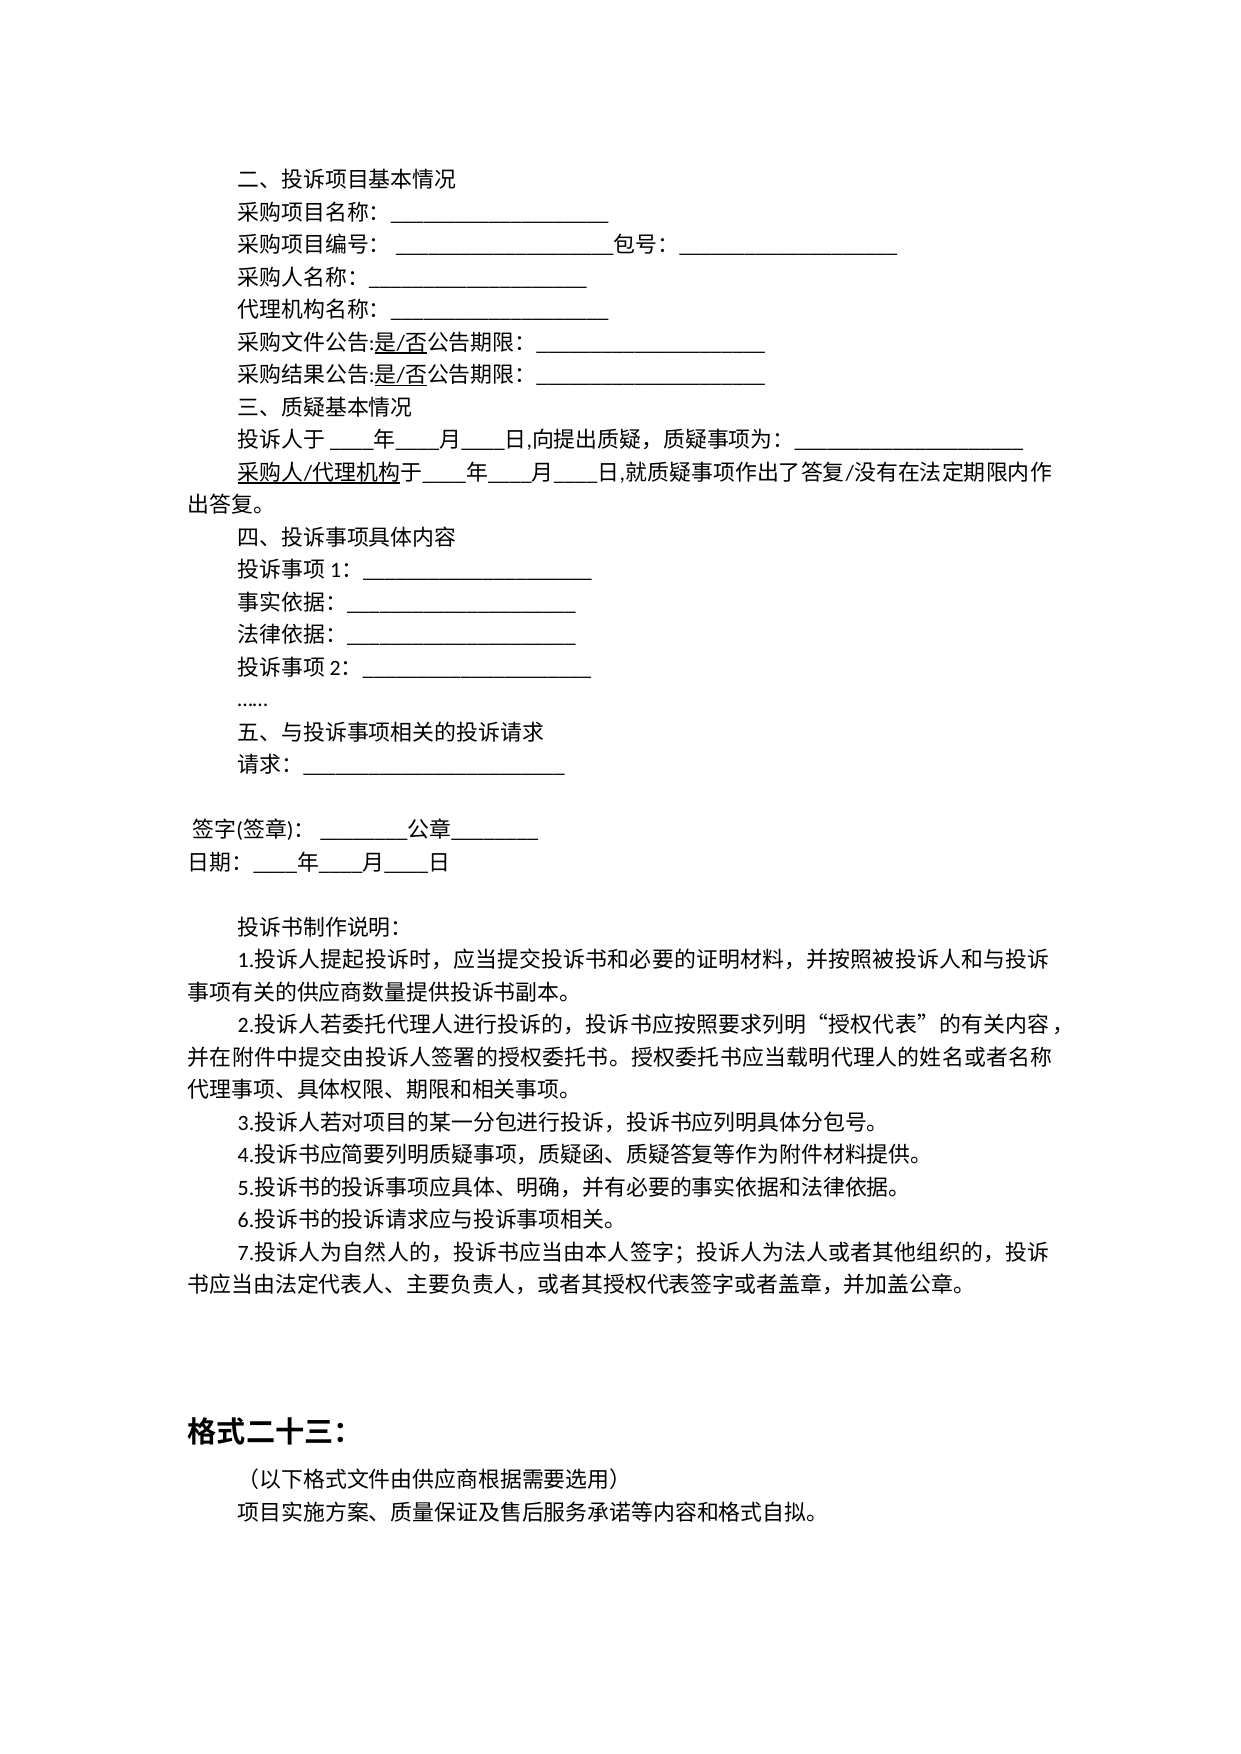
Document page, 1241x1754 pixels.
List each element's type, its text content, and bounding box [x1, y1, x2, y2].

text 格式二十三： [187, 1397, 1053, 1462]
text 投诉事项2：_____________________ [187, 649, 1053, 682]
text 7.投诉人为自然人的，投诉书应当由本人签字；投诉人为法人或者其他组织的，投诉书应当由法定代表人、主要负责人，或者其授权代表签字或者盖章，并加盖公章。 [187, 1234, 1053, 1299]
text 请求：________________________ [187, 747, 1053, 779]
text 2.投诉人若委托代理人进行投诉的，投诉书应按照要求列明“授权代表”的有关内容，并在附件中提交由投诉人签署的授权委托书。授权委托书应当载明代理人的姓名或者名称、代理事项、具体权限、期限和相关事项。 [187, 1007, 1053, 1104]
text 采购文件公告:是/否公告期限：_____________________ [187, 324, 1053, 357]
text 采购项目编号： ____________________包号：____________________ [187, 227, 1053, 259]
text 法律依据：_____________________ [187, 617, 1053, 649]
text …… [187, 682, 1053, 714]
text 四、投诉事项具体内容 [187, 519, 1053, 552]
text 投诉书制作说明： [187, 909, 1053, 942]
text 事实依据：_____________________ [187, 584, 1053, 617]
text 5.投诉书的投诉事项应具体、明确，并有必要的事实依据和法律依据。 [187, 1169, 1053, 1202]
text 投诉人于 ____年____月____日,向提出质疑，质疑事项为：_____________________ [187, 422, 1053, 454]
text 采购人名称：____________________ [187, 259, 1053, 292]
text 4.投诉书应简要列明质疑事项，质疑函、质疑答复等作为附件材料提供。 [187, 1137, 1053, 1169]
text 6.投诉书的投诉请求应与投诉事项相关。 [187, 1202, 1053, 1234]
text 三、质疑基本情况 [187, 389, 1053, 422]
text 五、与投诉事项相关的投诉请求 [187, 714, 1053, 747]
text 采购结果公告:是/否公告期限：_____________________ [187, 357, 1053, 389]
text 二、投诉项目基本情况 [187, 162, 1053, 194]
text 投诉事项 1：_____________________ [187, 552, 1053, 584]
text 3.投诉人若对项目的某一分包进行投诉，投诉书应列明具体分包号。 [187, 1104, 1053, 1137]
text 签字(签章)： ________公章________ [187, 812, 1053, 844]
text 采购项目名称：____________________ [187, 194, 1053, 227]
text （以下格式文件由供应商根据需要选用） [187, 1462, 1053, 1494]
text 日期：____年____月____日 [187, 844, 1053, 877]
text 项目实施方案、质量保证及售后服务承诺等内容和格式自拟。 [187, 1494, 1053, 1527]
text 代理机构名称：____________________ [187, 292, 1053, 324]
text 采购人/代理机构于____年____月____日,就质疑事项作出了答复/没有在法定期限内作出答复。 [187, 454, 1053, 519]
text 1.投诉人提起投诉时，应当提交投诉书和必要的证明材料，并按照被投诉人和与投诉事项有关的供应商数量提供投诉书副本。 [187, 942, 1053, 1007]
